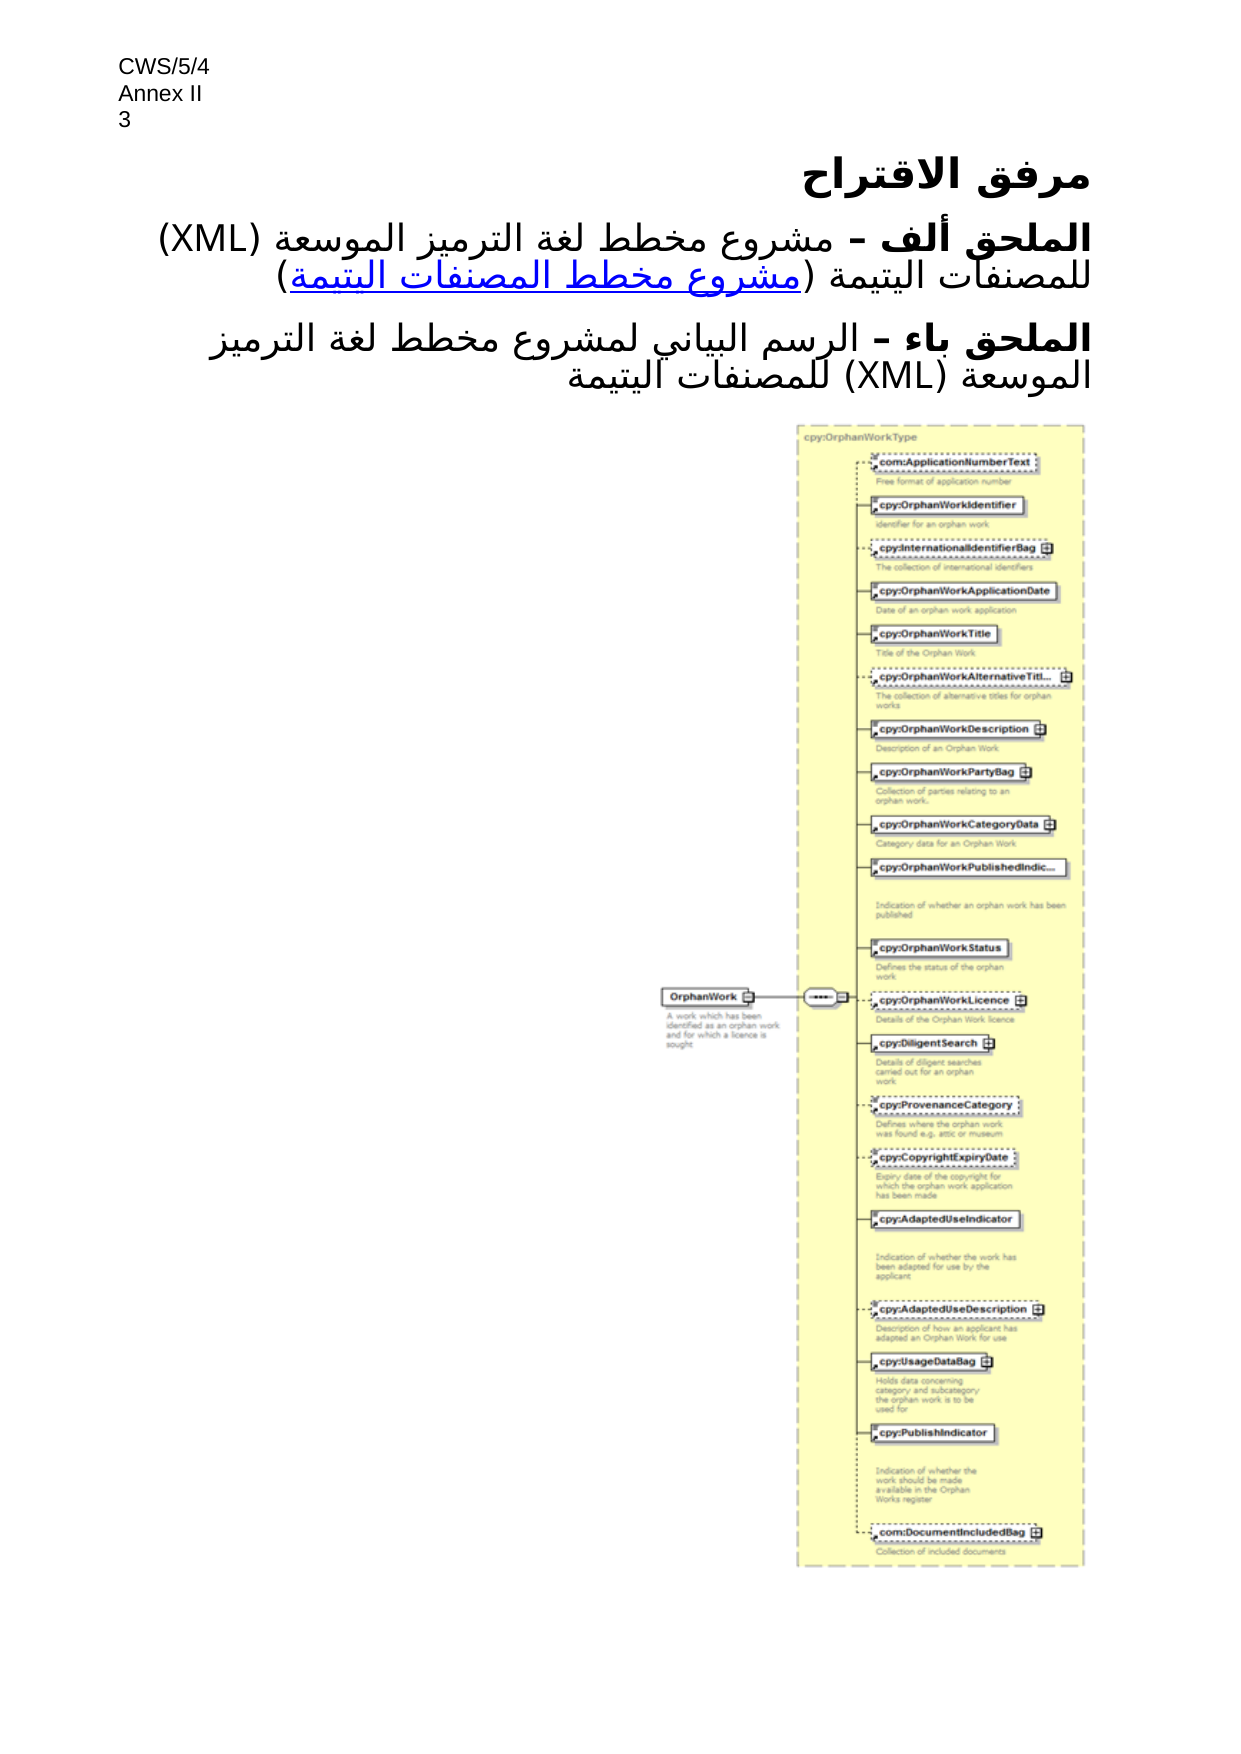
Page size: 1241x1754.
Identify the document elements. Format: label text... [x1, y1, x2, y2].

text الملحق ألف – مشروع مخطط لغة الترميز الموسعة (XML) للمصنفات اليتيمة (مشروع مخطط المصنفات اليتيمة) [118, 221, 1092, 296]
text مرفق الاقتراح [118, 158, 1092, 196]
text الملحق باء – الرسم البياني لمشروع مخطط لغة الترميز الموسعة (XML) للمصنفات اليتيمة [118, 321, 1092, 396]
